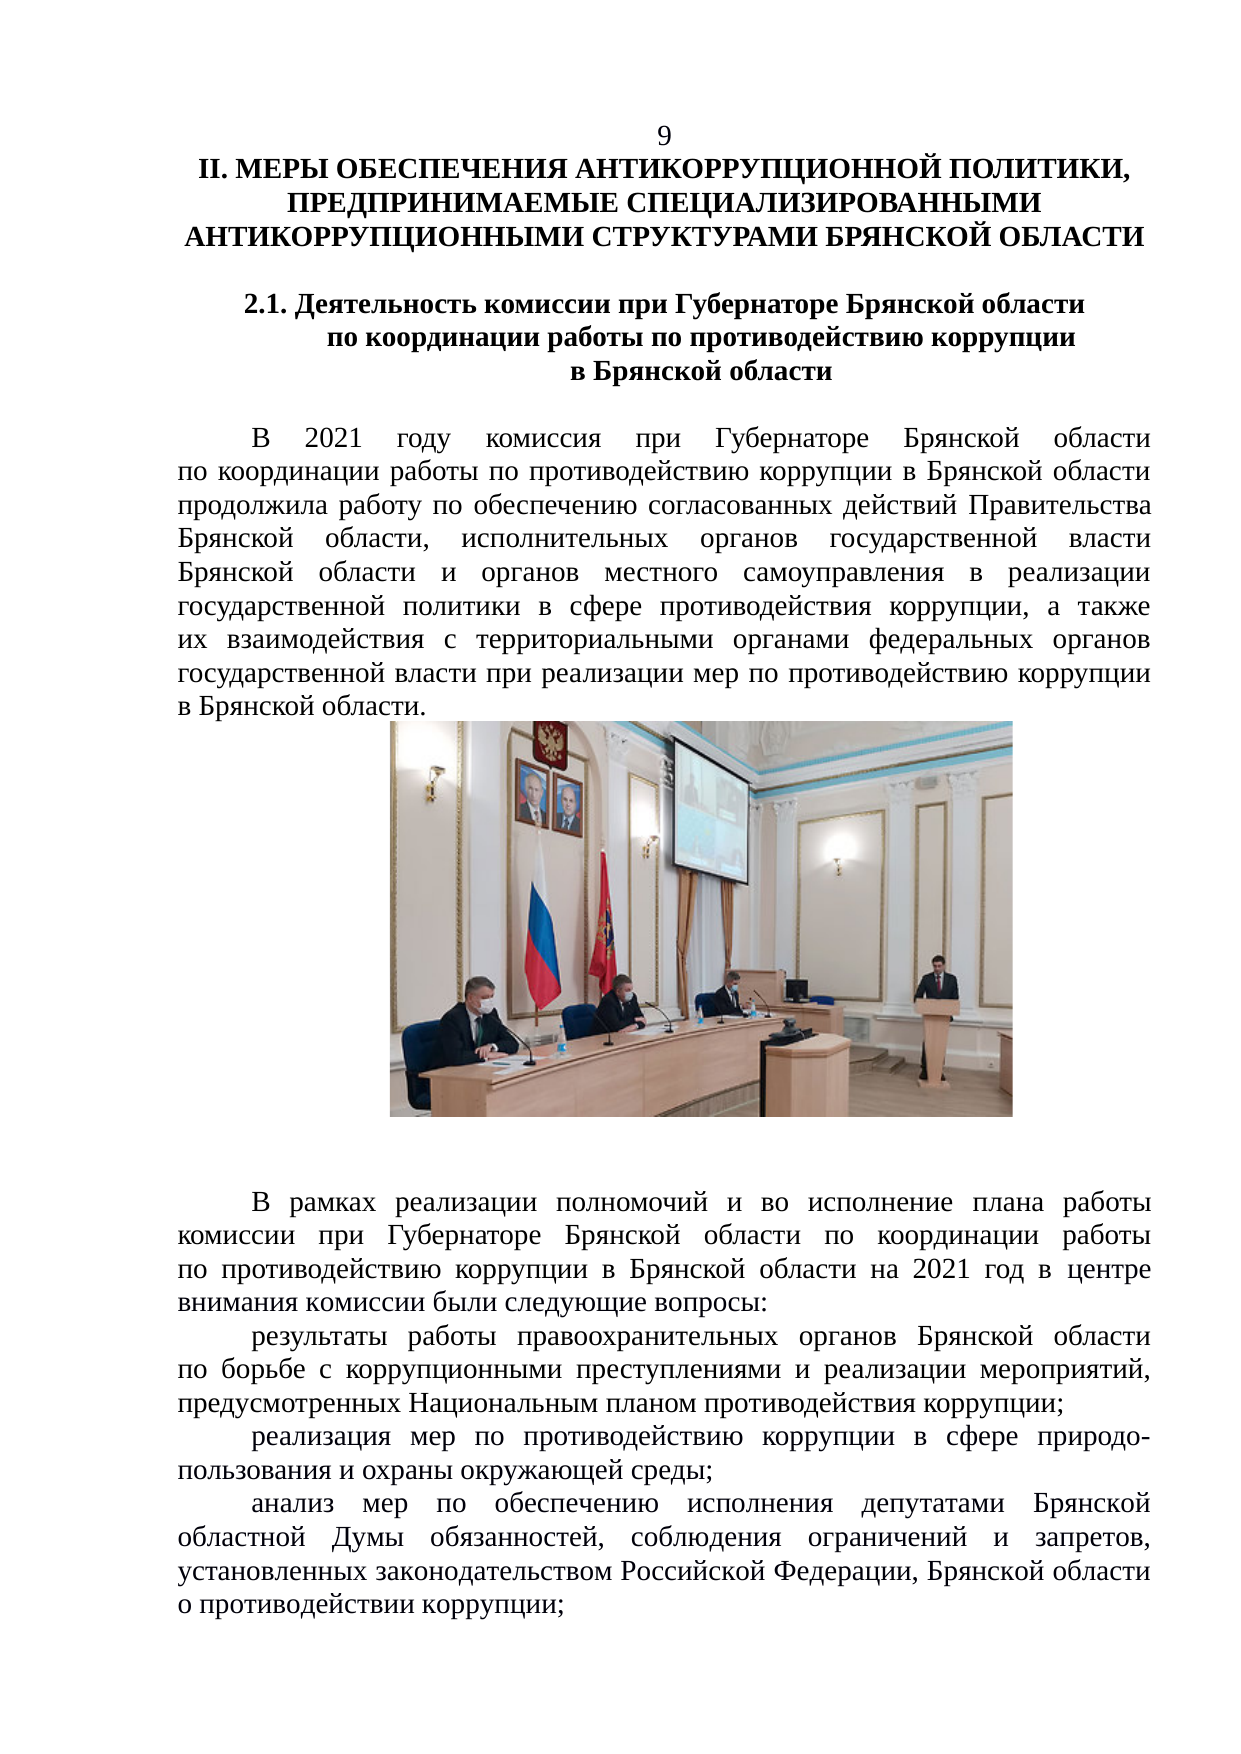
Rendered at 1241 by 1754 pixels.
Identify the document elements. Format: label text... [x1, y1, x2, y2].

text В рамках реализации полномочий и во исполнение плана работы комиссии при Губернаторе Брянской области по координации работы по противодействию коррупции в Брянской области на 2021 год в центре внимания комиссии были следующие вопросы: [177, 1184, 1152, 1318]
text в Брянской области [177, 353, 1152, 386]
text II. МЕРЫ ОБЕСПЕЧЕНИЯ АНТИКОРРУПЦИОННОЙ ПОЛИТИКИ, ПРЕДПРИНИМАЕМЫЕ СПЕЦИАЛИЗИРОВАННЫМИ АНТИКОРРУПЦИОННЫМИ СТРУКТУРАМИ БРЯНСКОЙ ОБЛАСТИ [177, 152, 1152, 252]
text по координации работы по противодействию коррупции [177, 319, 1152, 353]
picture [389, 721, 1013, 1117]
text анализ мер по обеспечению исполнения депутатами Брянской областной Думы обязанностей, соблюдения ограничений и запретов, установленных законодательством Российской Федерации, Брянской области о противодействии коррупции; [177, 1486, 1152, 1620]
text реализация мер по противодействию коррупции в сфере природо-пользования и охраны окружающей среды; [177, 1418, 1152, 1486]
text В 2021 году комиссия при Губернаторе Брянской области по координации работы по противодействию коррупции в Брянской области продолжила работу по обеспечению согласованных действий Правительства Брянской области, исполнительных органов государственной власти Брянской области и органов местного самоуправления в реализации государственной политики в сфере противодействия коррупции, а также их взаимодействия с территориальными органами федеральных органов государственной власти при реализации мер по противодействию коррупции в Брянской области. [177, 420, 1152, 722]
text результаты работы правоохранительных органов Брянской области по борьбе с коррупционными преступлениями и реализации мероприятий, предусмотренных Национальным планом противодействия коррупции; [177, 1318, 1152, 1418]
text 2.1. Деятельность комиссии при Губернаторе Брянской области [177, 286, 1152, 319]
